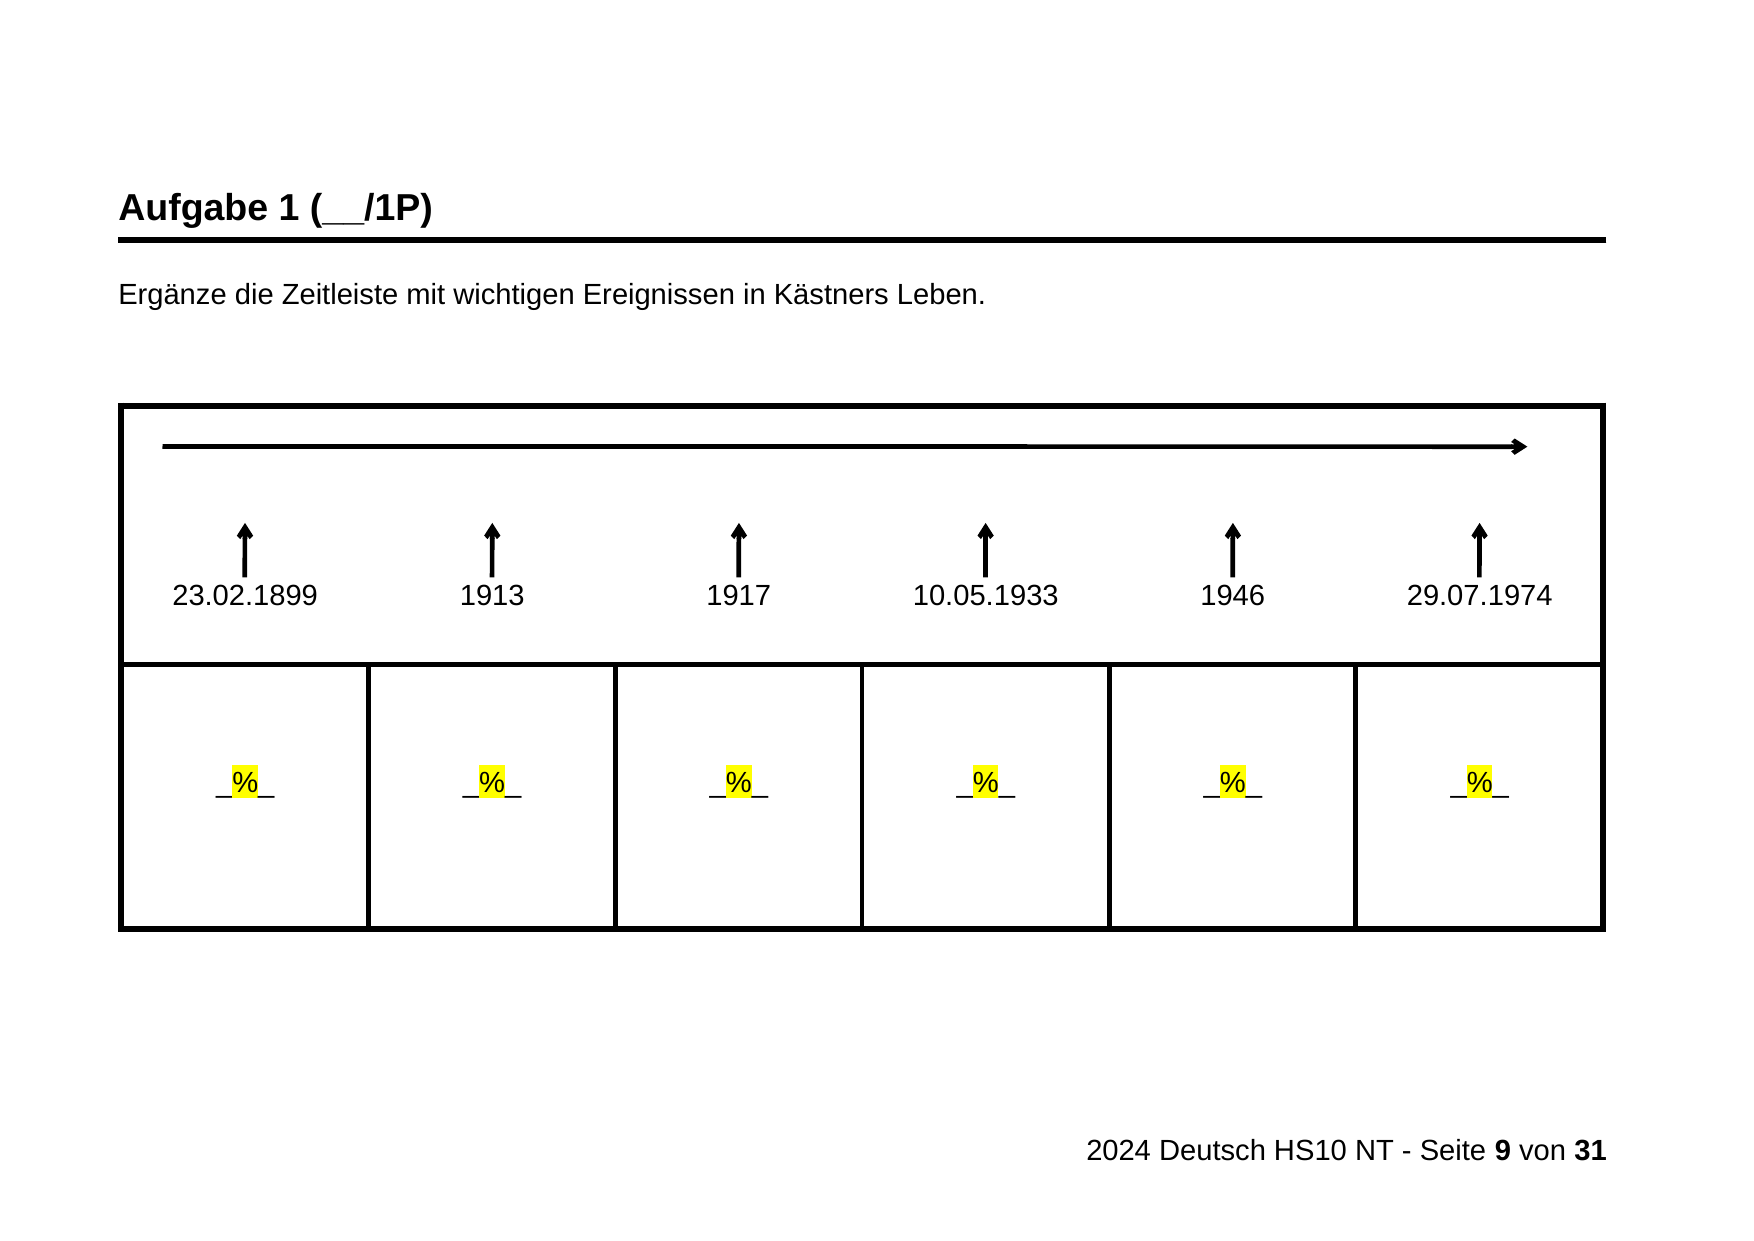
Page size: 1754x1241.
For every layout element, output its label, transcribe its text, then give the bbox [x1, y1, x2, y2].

table_cell _%_ [618, 667, 860, 926]
table_cell [1109, 516, 1356, 578]
table_cell 1946 [1109, 579, 1356, 662]
table_cell 1913 [369, 579, 615, 662]
table_cell [369, 516, 615, 578]
table_cell _%_ [1358, 667, 1600, 926]
table_cell 10.05.1933 [862, 579, 1109, 662]
table_cell _%_ [124, 667, 366, 926]
table_cell _%_ [864, 667, 1107, 926]
subtitle Aufgabe 1 (__/1P) [118, 185, 1606, 237]
table_cell 29.07.1974 [1356, 579, 1600, 662]
table_cell _%_ [1112, 667, 1353, 926]
table_cell [1356, 516, 1600, 578]
table_header [124, 409, 1600, 516]
table_cell [124, 516, 368, 578]
table_cell [615, 516, 862, 578]
text Ergänze die Zeitleiste mit wichtigen Ereignissen in Kästners Leben. [118, 277, 1606, 310]
table_cell 1917 [615, 579, 862, 662]
table_cell [862, 516, 1109, 578]
table_cell 23.02.1899 [124, 579, 368, 662]
table_cell _%_ [371, 667, 613, 926]
